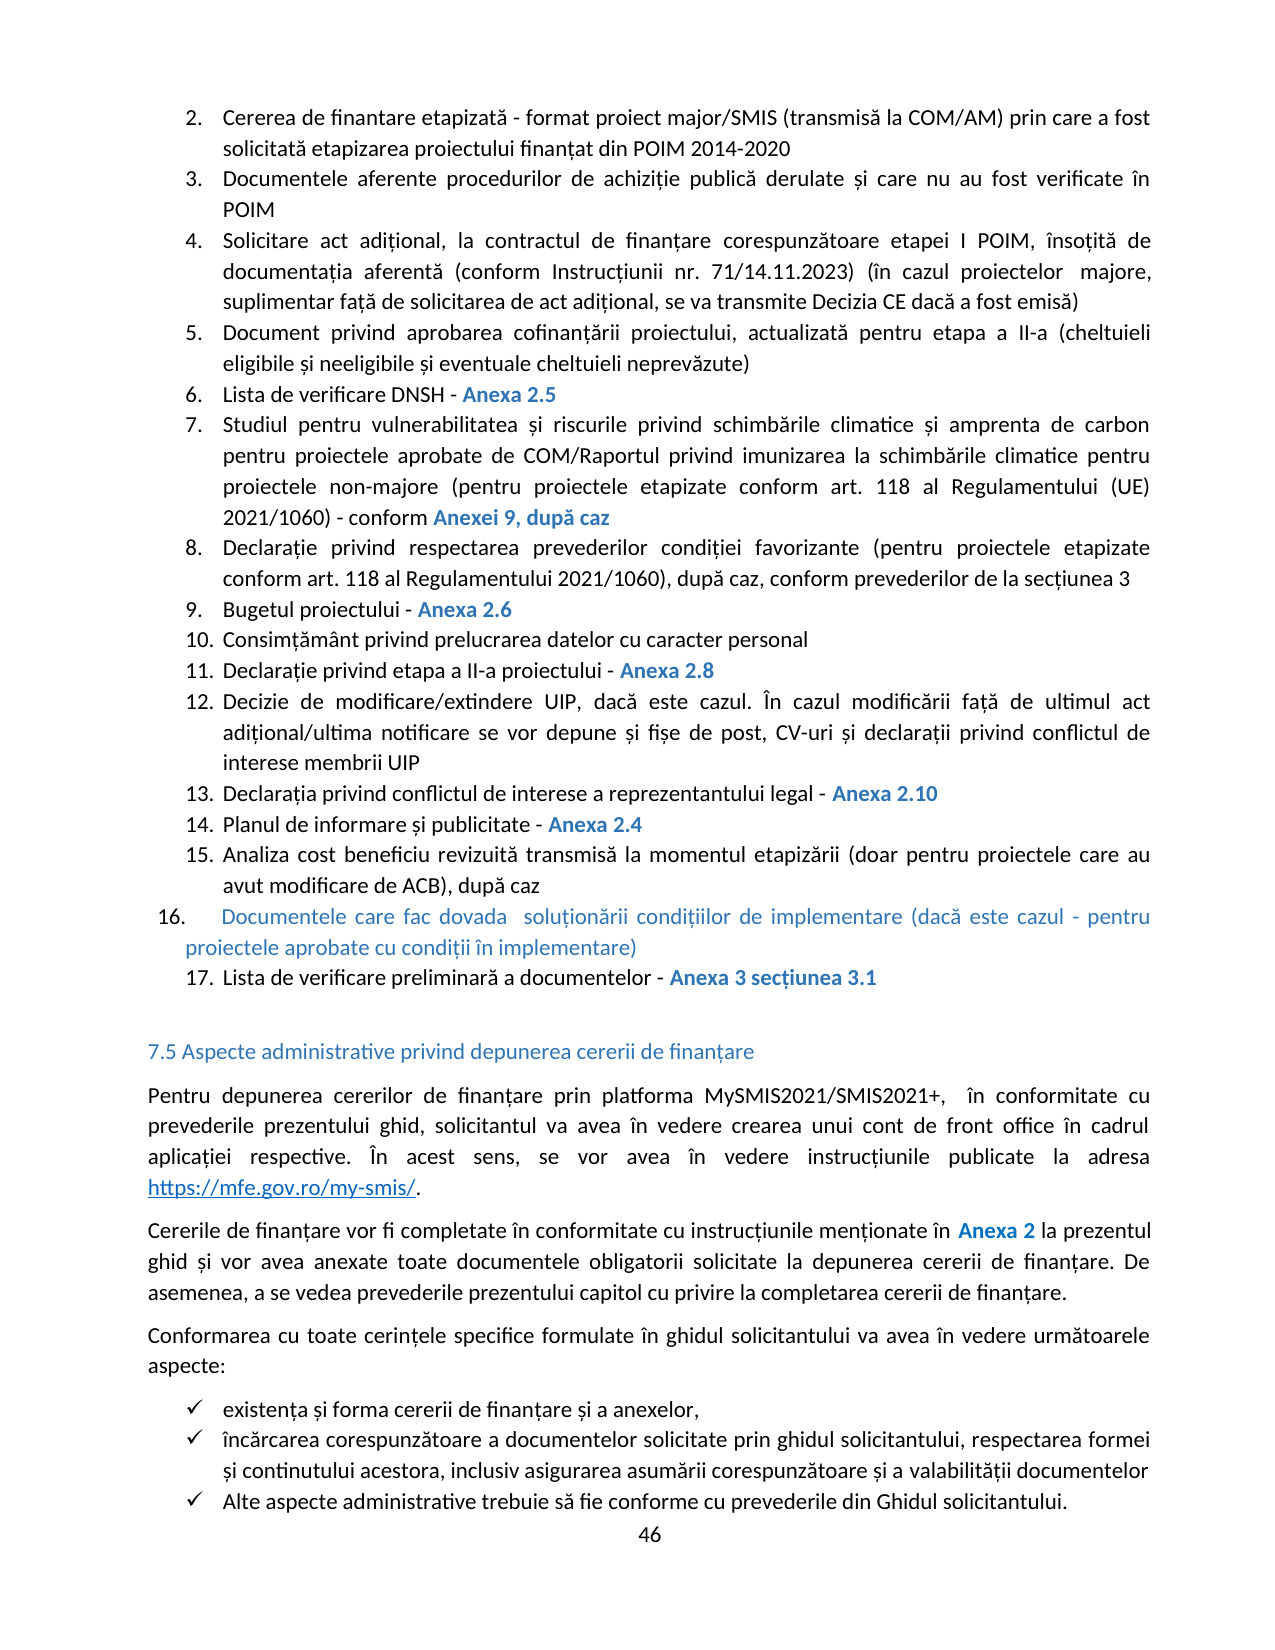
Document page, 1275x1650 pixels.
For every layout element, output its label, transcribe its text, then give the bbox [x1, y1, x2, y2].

list existenţa şi forma cererii de finanţare şi a anexelor, [185, 1395, 1152, 1423]
list încărcarea corespunzătoare a documentelor solicitate prin ghidul solicitantului, respectarea formei și continutului acestora, inclusiv asigurarea asumării corespunzătoare și a valabilității documentelor [185, 1426, 1152, 1484]
list Lista de verificare preliminară a documentelor - Anexa 3 secțiunea 3.1 [185, 963, 1152, 992]
list Bugetul proiectului - Anexa 2.6 [185, 595, 1152, 623]
list Analiza cost beneficiu revizuită transmisă la momentul etapizării (doar pentru proiectele care au avut modificare de ACB), după caz [185, 841, 1152, 899]
list Alte aspecte administrative trebuie să fie conforme cu prevederile din Ghidul solicitantului. [185, 1487, 1152, 1515]
list Lista de verificare DNSH - Anexa 2.5 [185, 380, 1152, 408]
list Documentele care fac dovada soluționării condițiilor de implementare (dacă este cazul - pentru proiectele aprobate cu condiții în implementare) [157, 902, 1152, 961]
text Conformarea cu toate cerinţele specifice formulate în ghidul solicitantului va avea în vedere următoarele aspecte: [148, 1321, 1152, 1379]
list Solicitare act adițional, la contractul de finanțare corespunzătoare etapei I POIM, însoțită de documentația aferentă (conform Instrucțiunii nr. 71/14.11.2023) (în cazul proiectelor majore, suplimentar față de solicitarea de act adițional, se va transmite Decizia CE dacă a fost emisă) [185, 226, 1152, 316]
list Declarație privind respectarea prevederilor condiției favorizante (pentru proiectele etapizate conform art. 118 al Regulamentului 2021/1060), după caz, conform prevederilor de la secțiunea 3 [185, 533, 1152, 592]
subtitle 7.5 Aspecte administrative privind depunerea cererii de finanțare [148, 1037, 1152, 1066]
text Pentru depunerea cererilor de finanțare prin platforma MySMIS2021/SMIS2021+, în conformitate cu prevederile prezentului ghid, solicitantul va avea în vedere crearea unui cont de front office în cadrul aplicației respective. În acest sens, se vor avea în vedere instrucțiunile publicate la adresa https://mfe.gov.ro/my-smis/. [148, 1081, 1152, 1201]
list Declarația privind conflictul de interese a reprezentantului legal - Anexa 2.10 [185, 779, 1152, 807]
list Consimțământ privind prelucrarea datelor cu caracter personal [185, 626, 1152, 653]
list Document privind aprobarea cofinanţării proiectului, actualizată pentru etapa a II-a (cheltuieli eligibile şi neeligibile și eventuale cheltuieli neprevăzute) [185, 318, 1152, 377]
list Studiul pentru vulnerabilitatea și riscurile privind schimbările climatice și amprenta de carbon pentru proiectele aprobate de COM/Raportul privind imunizarea la schimbările climatice pentru proiectele non-majore (pentru proiectele etapizate conform art. 118 al Regulamentului (UE) 2021/1060) - conform Anexei 9, după caz [185, 410, 1152, 531]
list Declarație privind etapa a II-a proiectului - Anexa 2.8 [185, 656, 1152, 684]
list Cererea de finantare etapizată - format proiect major/SMIS (transmisă la COM/AM) prin care a fost solicitată etapizarea proiectului finanțat din POIM 2014-2020 [185, 103, 1152, 162]
list Decizie de modificare/extindere UIP, dacă este cazul. În cazul modificării față de ultimul act adițional/ultima notificare se vor depune și fișe de post, CV-uri și declarații privind conflictul de interese membrii UIP [185, 687, 1152, 776]
list Documentele aferente procedurilor de achiziție publică derulate și care nu au fost verificate în POIM [185, 164, 1152, 223]
text Cererile de finanțare vor fi completate în conformitate cu instrucțiunile menționate în Anexa 2 la prezentul ghid și vor avea anexate toate documentele obligatorii solicitate la depunerea cererii de finanțare. De asemenea, a se vedea prevederile prezentului capitol cu privire la completarea cererii de finanțare. [148, 1216, 1152, 1306]
list Planul de informare și publicitate - Anexa 2.4 [185, 810, 1152, 838]
